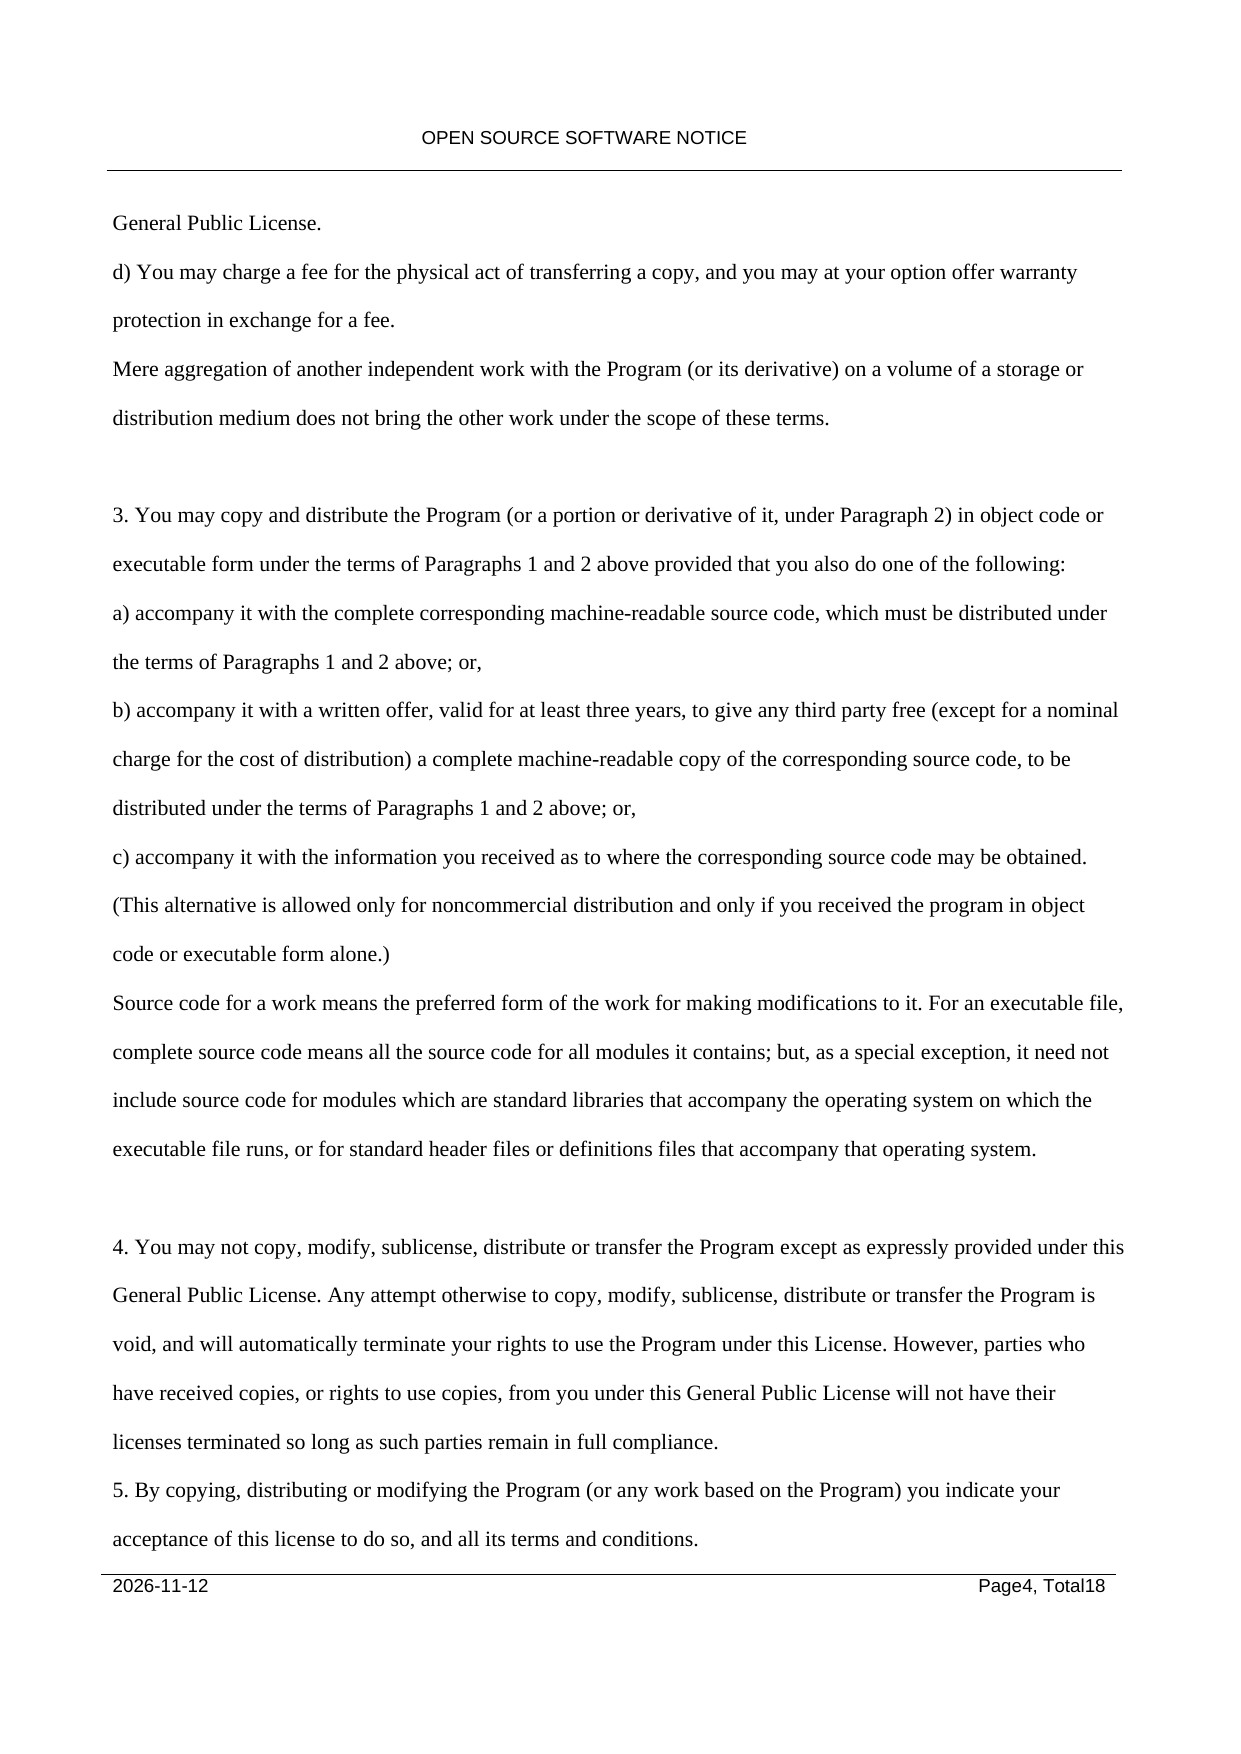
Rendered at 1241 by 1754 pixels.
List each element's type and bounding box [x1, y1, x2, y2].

text [112, 206, 1128, 1555]
